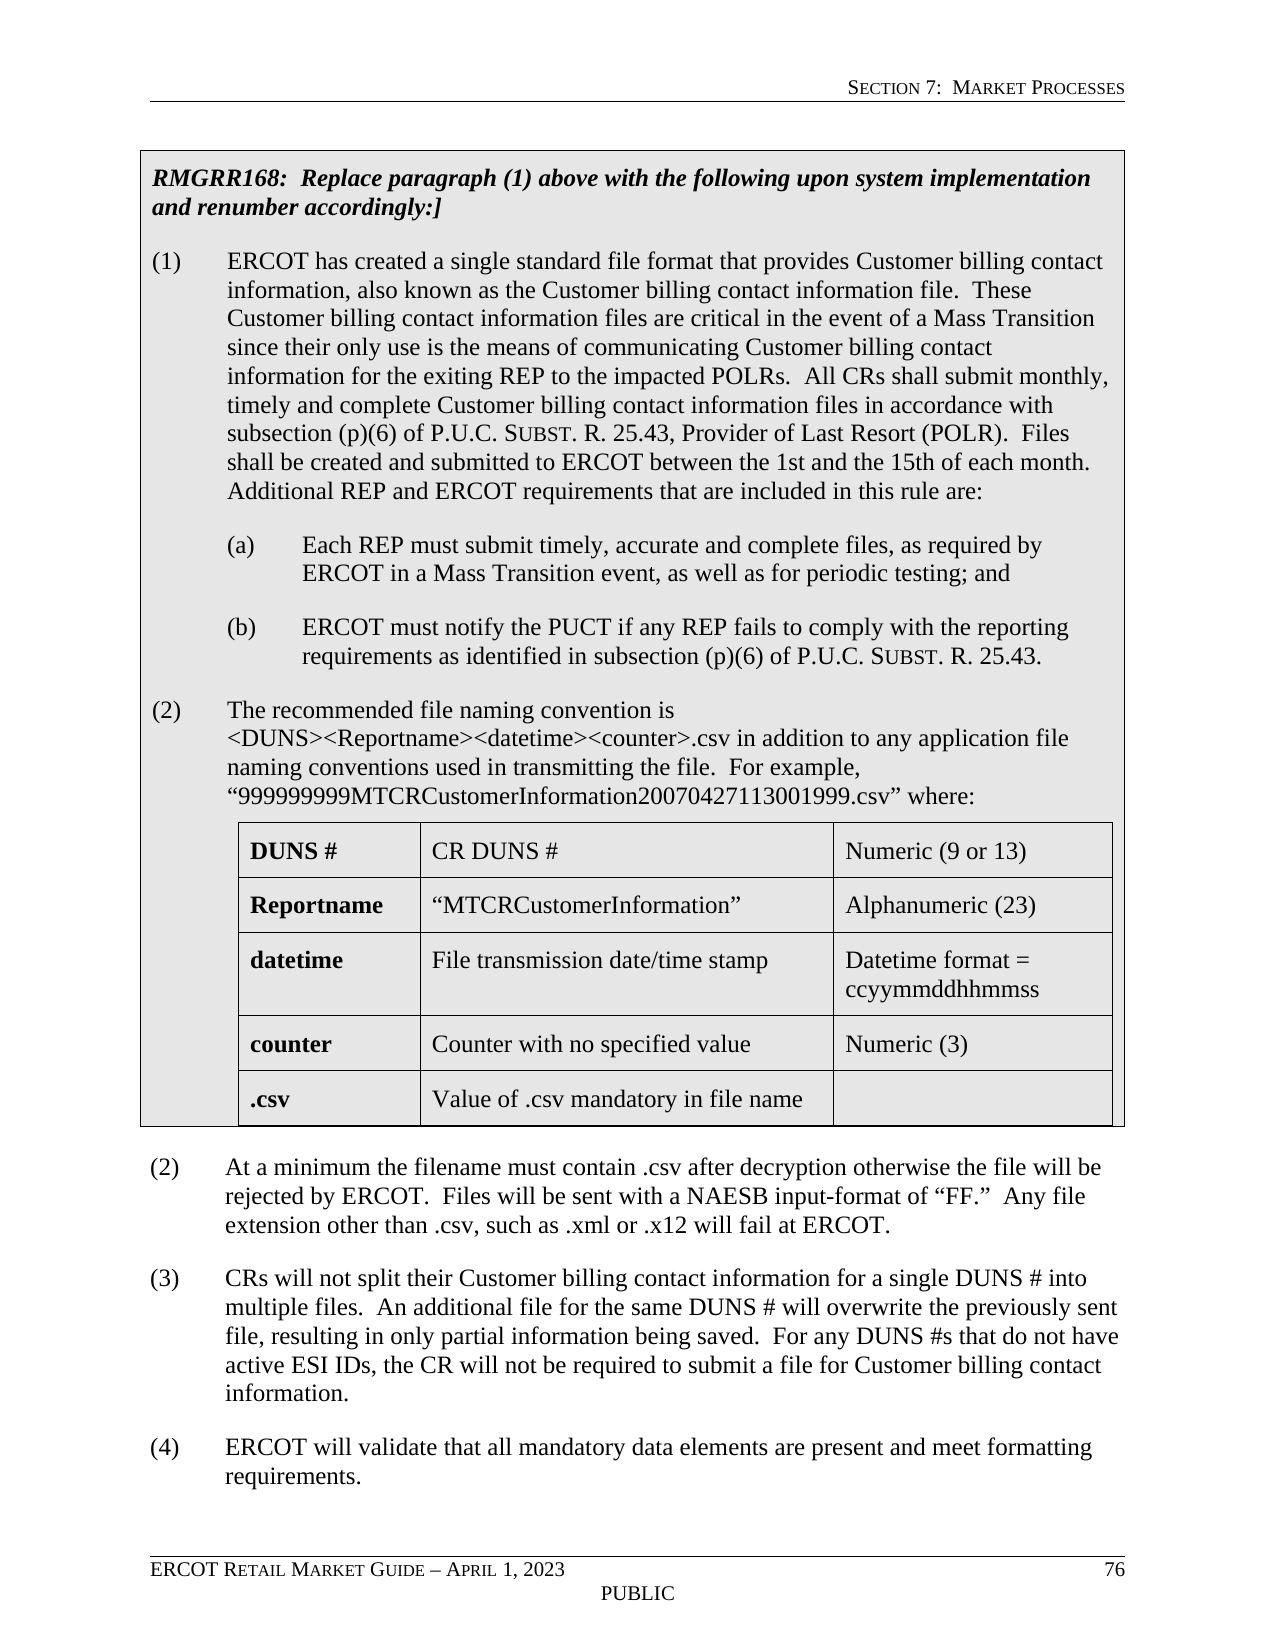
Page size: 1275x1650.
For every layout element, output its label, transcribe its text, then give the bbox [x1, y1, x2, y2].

table_header RMGRR168: Replace paragraph (1) above with the following upon system implementation and renumber accordingly:] (1) ERCOT has created a single standard file format that provides Customer billing contact information, also known as the Customer billing contact information file. These Customer billing contact information files are critical in the event of a Mass Transition since their only use is the means of communicating Customer billing contact information for the exiting REP to the impacted POLRs. All CRs shall submit monthly, timely and complete Customer billing contact information files in accordance with subsection (p)(6) of P.U.C. SUBST. R. 25.43, Provider of Last Resort (POLR). Files shall be created and submitted to ERCOT between the 1st and the 15th of each month. Additional REP and ERCOT requirements that are included in this rule are: (a) Each REP must submit timely, accurate and complete files, as required by ERCOT in a Mass Transition event, as well as for periodic testing; and (b) ERCOT must notify the PUCT if any REP fails to comply with the reporting requirements as identified in subsection (p)(6) of P.U.C. SUBST. R. 25.43. (2) The recommended file naming convention is <DUNS><Reportname><datetime><counter>.csv in addition to any application file naming conventions used in transmitting the file. For example, “999999999MTCRCustomerInformation20070427113001999.csv” where: [141, 151, 1124, 1126]
text (2) At a minimum the filename must contain .csv after decryption otherwise the file will be rejected by ERCOT. Files will be sent with a NAESB input-format of “FF.” Any file extension other than .csv, such as .xml or .x12 will fail at ERCOT. [150, 1152, 1125, 1238]
text (3) CRs will not split their Customer billing contact information for a single DUNS # into multiple files. An additional file for the same DUNS # will overwrite the previously sent file, resulting in only partial information being saved. For any DUNS #s that do not have active ESI IDs, the CR will not be required to submit a file for Customer billing contact information. [150, 1263, 1125, 1407]
text (4) ERCOT will validate that all mandatory data elements are present and meet formatting requirements. [150, 1432, 1125, 1490]
